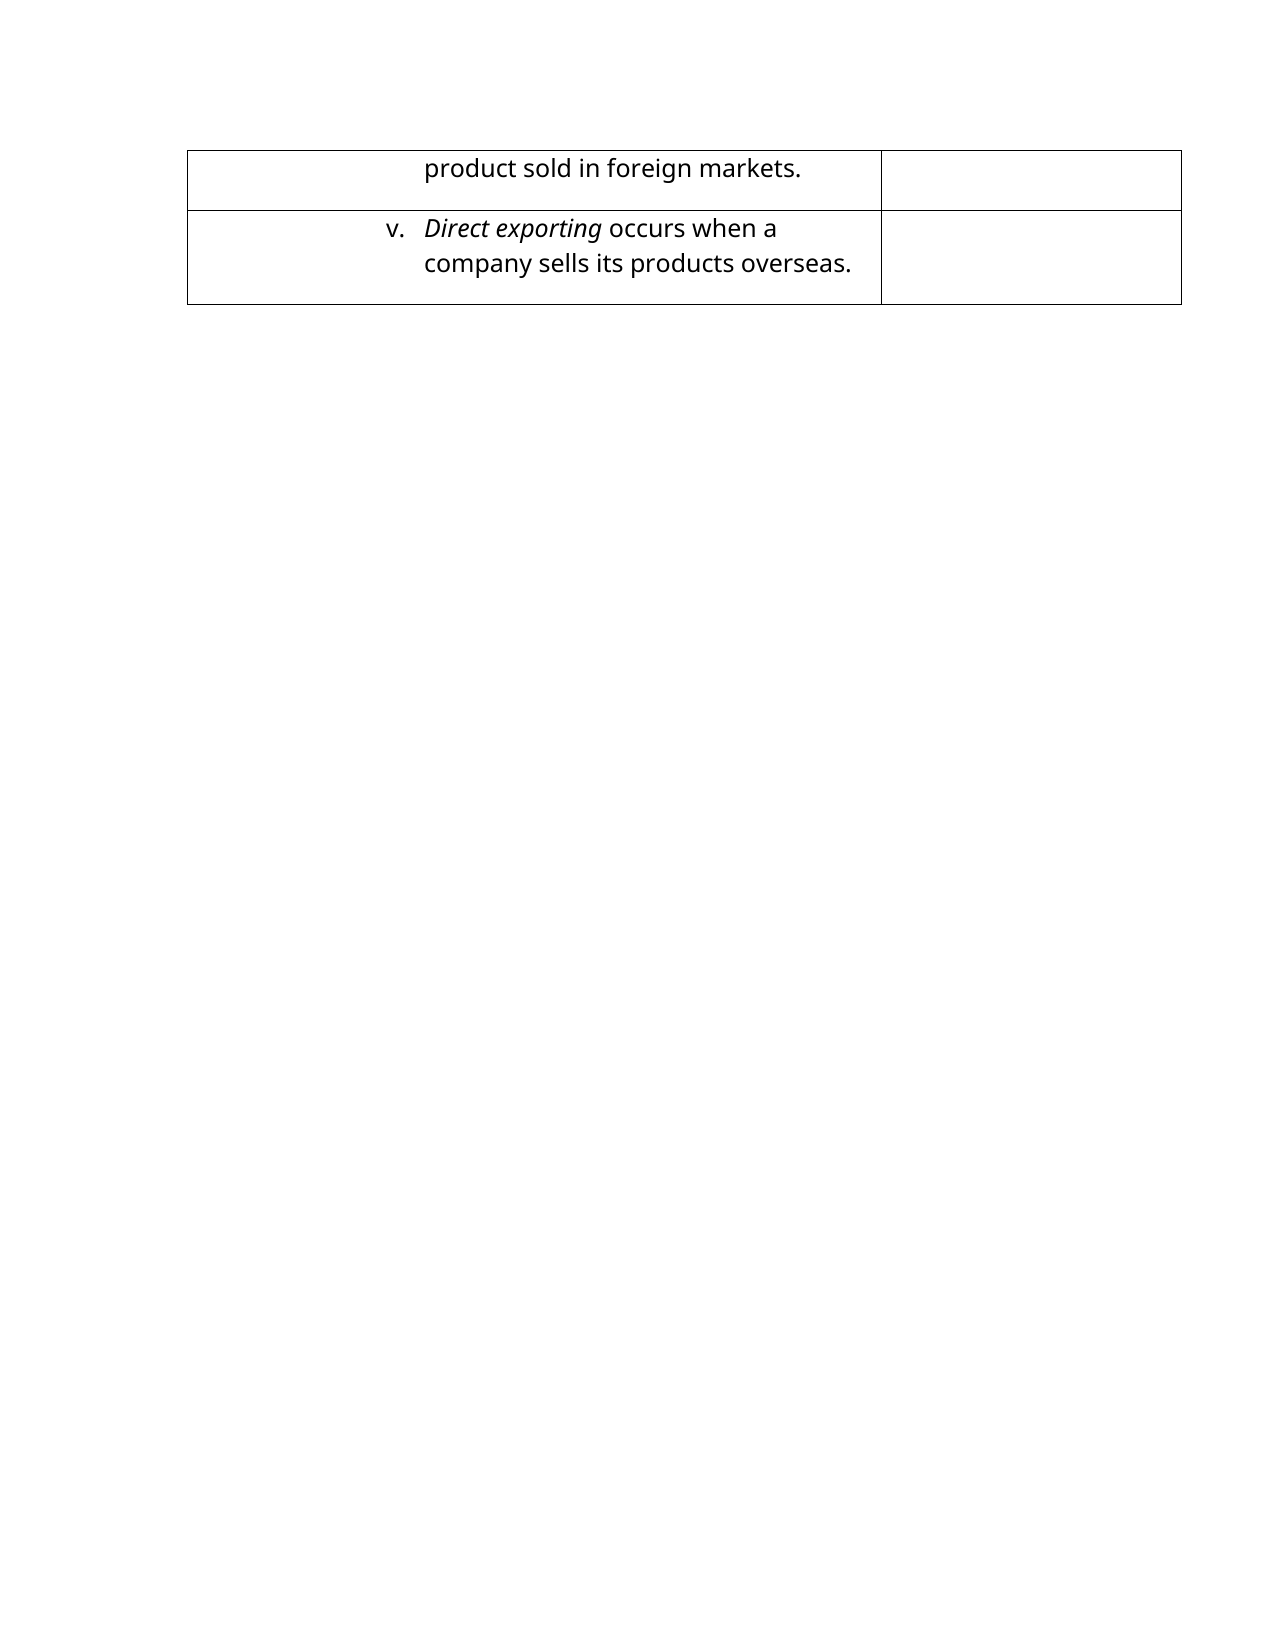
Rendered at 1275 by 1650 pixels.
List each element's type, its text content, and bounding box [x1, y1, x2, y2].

table_cell Direct exporting occurs when a company sells its products overseas. [188, 211, 881, 304]
table_cell [882, 211, 1181, 304]
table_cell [188, 151, 881, 210]
table_cell [882, 151, 1181, 210]
